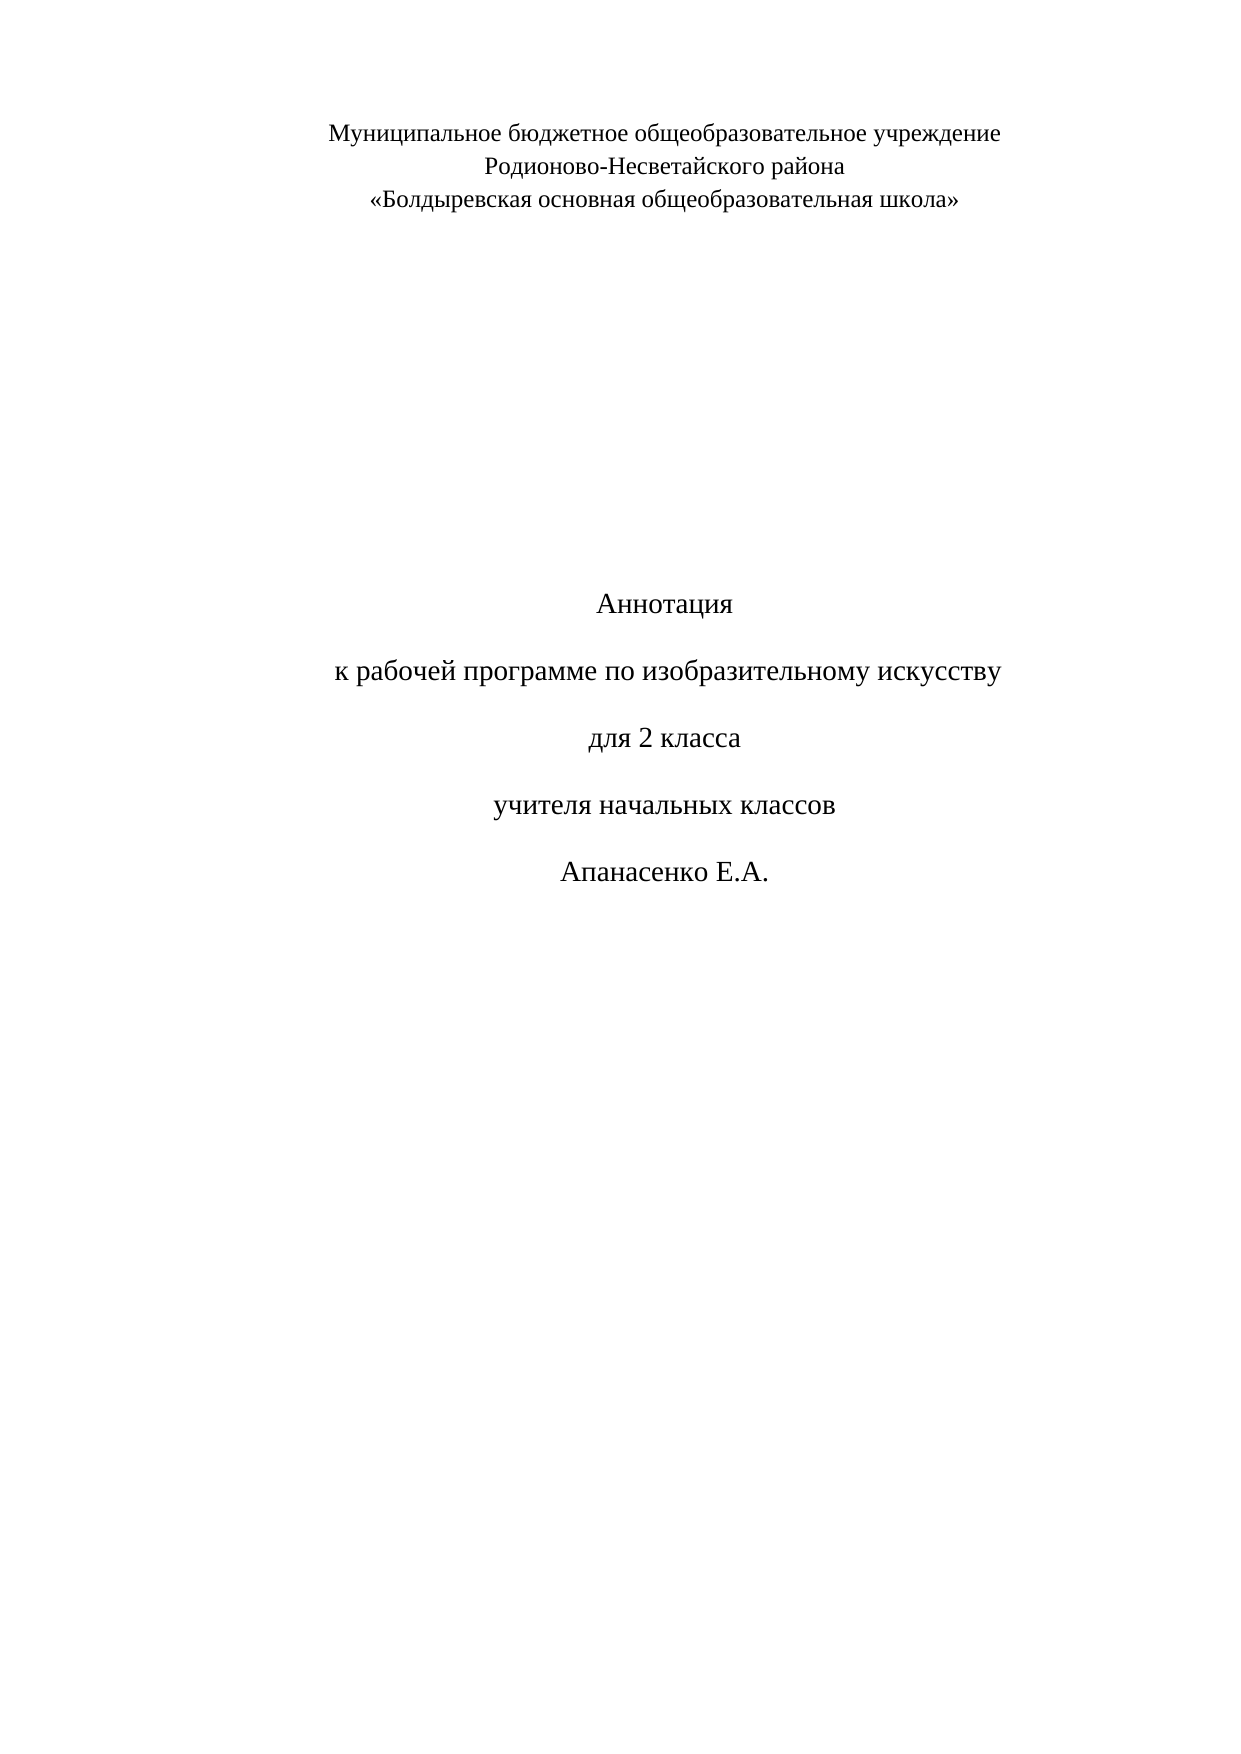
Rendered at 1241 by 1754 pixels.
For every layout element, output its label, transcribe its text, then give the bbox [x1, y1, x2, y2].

text «Болдыревская основная общеобразовательная школа» [177, 184, 1152, 213]
text для 2 класса [177, 720, 1152, 754]
text учителя начальных классов [177, 787, 1152, 821]
text Аннотация [177, 586, 1152, 620]
text Родионово-Несветайского района [177, 151, 1152, 180]
text к рабочей программе по изобразительному искусству [177, 653, 1152, 687]
text Апанасенко Е.А. [177, 854, 1152, 888]
text Муниципальное бюджетное общеобразовательное учреждение [177, 118, 1152, 147]
